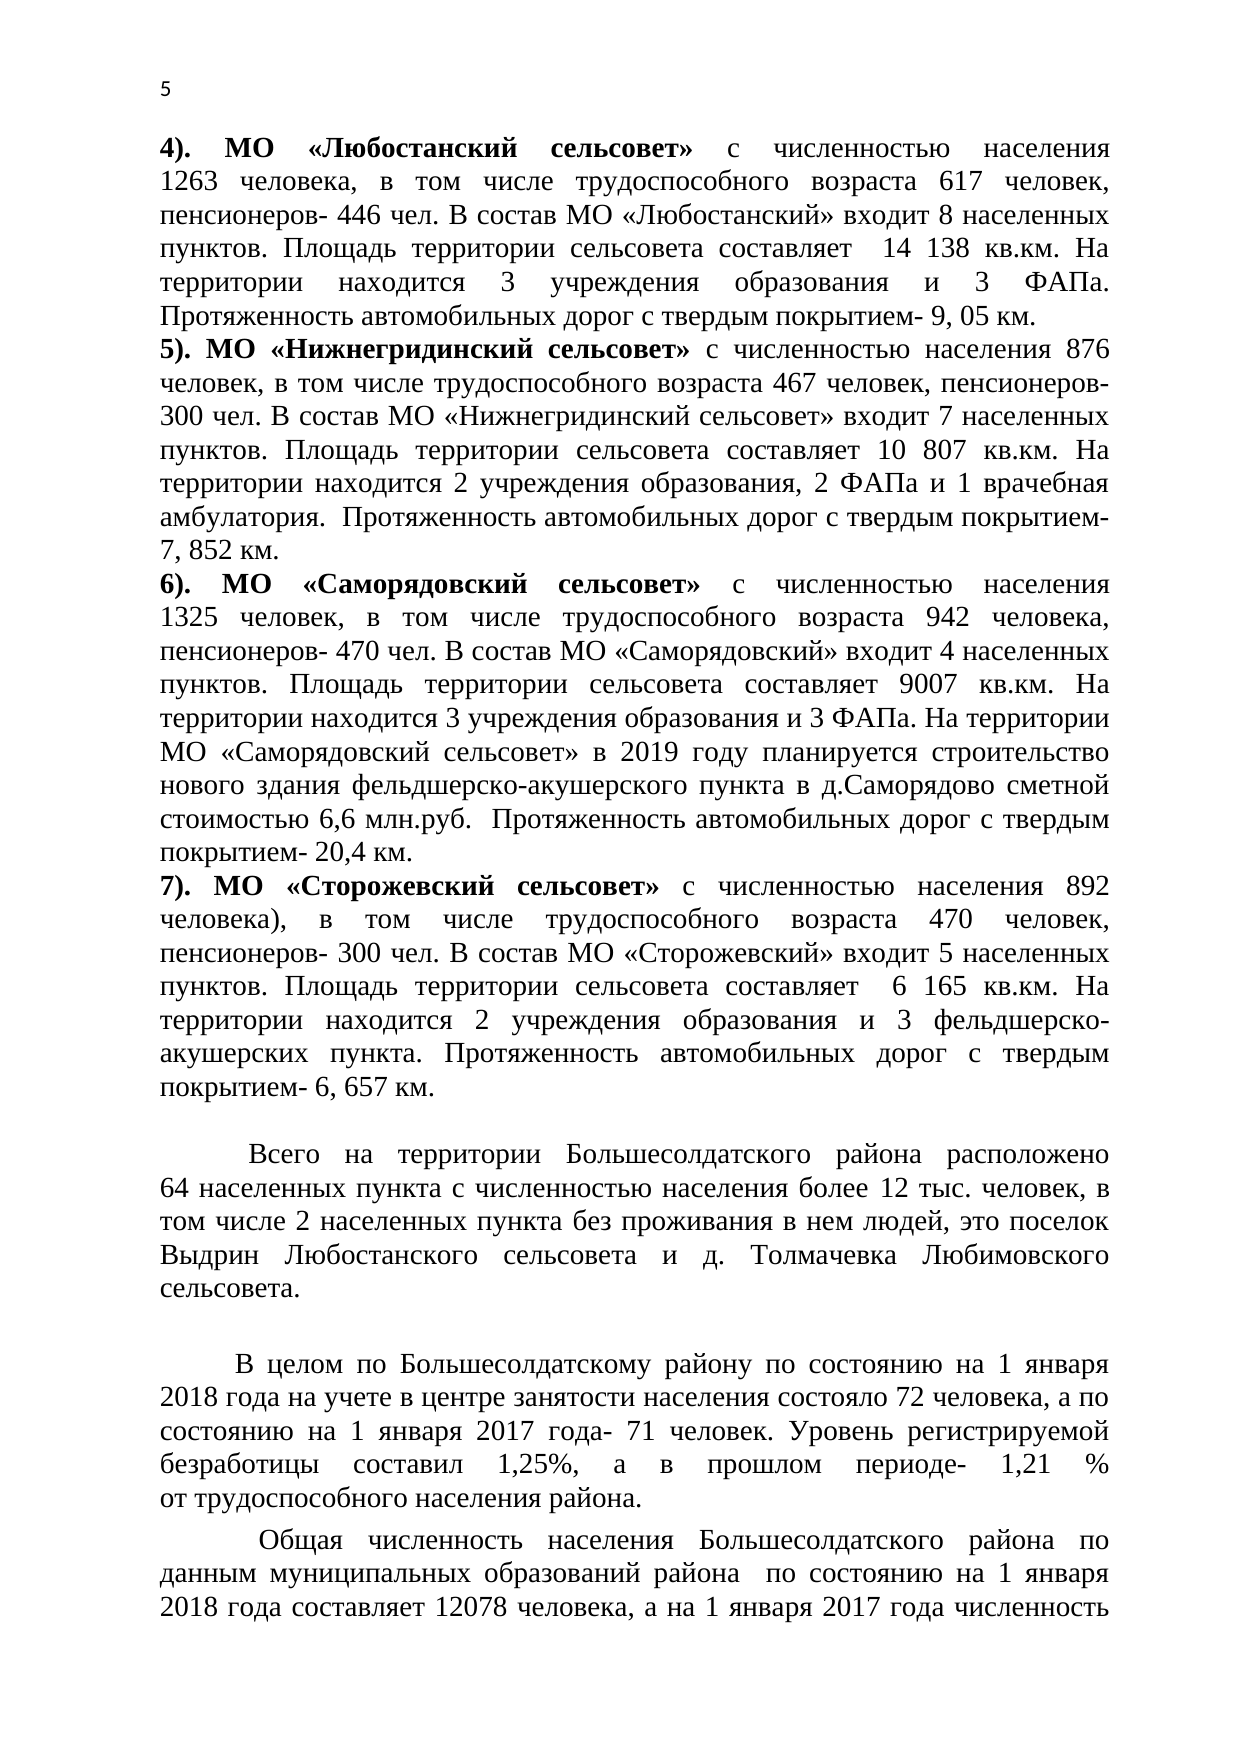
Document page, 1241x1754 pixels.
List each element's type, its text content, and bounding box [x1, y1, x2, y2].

text Всего на территории Большесолдатского района расположено 64 населенных пункта с численностью населения более 12 тыс. человек, в том числе 2 населенных пункта без проживания в нем людей, это поселок Выдрин Любостанского сельсовета и д. Толмачевка Любимовского сельсовета. [159, 1136, 1110, 1304]
text 7). МО «Сторожевский сельсовет» с численностью населения 892 человека), в том числе трудоспособного возраста 470 человек, пенсионеров- 300 чел. В состав МО «Сторожевский» входит 5 населенных пунктов. Площадь территории сельсовета составляет 6 165 кв.км. На территории находится 2 учреждения образования и 3 фельдшерско-акушерских пункта. Протяженность автомобильных дорог с твердым покрытием- 6, 657 км. [159, 868, 1110, 1103]
text В целом по Большесолдатскому району по состоянию на 1 января 2018 года на учете в центре занятости населения состояло 72 человека, а по состоянию на 1 января 2017 года- 71 человек. Уровень регистрируемой безработицы составил 1,25%, а в прошлом периоде- 1,21 % от трудоспособного населения района. [159, 1346, 1110, 1513]
text 4). МО «Любостанский сельсовет» с численностью населения 1263 человека, в том числе трудоспособного возраста 617 человек, пенсионеров- 446 чел. В состав МО «Любостанский» входит 8 населенных пунктов. Площадь территории сельсовета составляет 14 138 кв.км. На территории находится 3 учреждения образования и 3 ФАПа. Протяженность автомобильных дорог с твердым покрытием- 9, 05 км. [159, 130, 1110, 331]
text 6). МО «Саморядовский сельсовет» с численностью населения 1325 человек, в том числе трудоспособного возраста 942 человека, пенсионеров- 470 чел. В состав МО «Саморядовский» входит 4 населенных пунктов. Площадь территории сельсовета составляет 9007 кв.км. На территории находится 3 учреждения образования и 3 ФАПа. На территории МО «Саморядовский сельсовет» в 2019 году планируется строительство нового здания фельдшерско-акушерского пункта в д.Саморядово сметной стоимостью 6,6 млн.руб. Протяженность автомобильных дорог с твердым покрытием- 20,4 км. [159, 566, 1110, 868]
text 5). МО «Нижнегридинский сельсовет» с численностью населения 876 человек, в том числе трудоспособного возраста 467 человек, пенсионеров- 300 чел. В состав МО «Нижнегридинский сельсовет» входит 7 населенных пунктов. Площадь территории сельсовета составляет 10 807 кв.км. На территории находится 2 учреждения образования, 2 ФАПа и 1 врачебная амбулатория. Протяженность автомобильных дорог с твердым покрытием- 7, 852 км. [159, 331, 1110, 566]
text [159, 1522, 1110, 1622]
